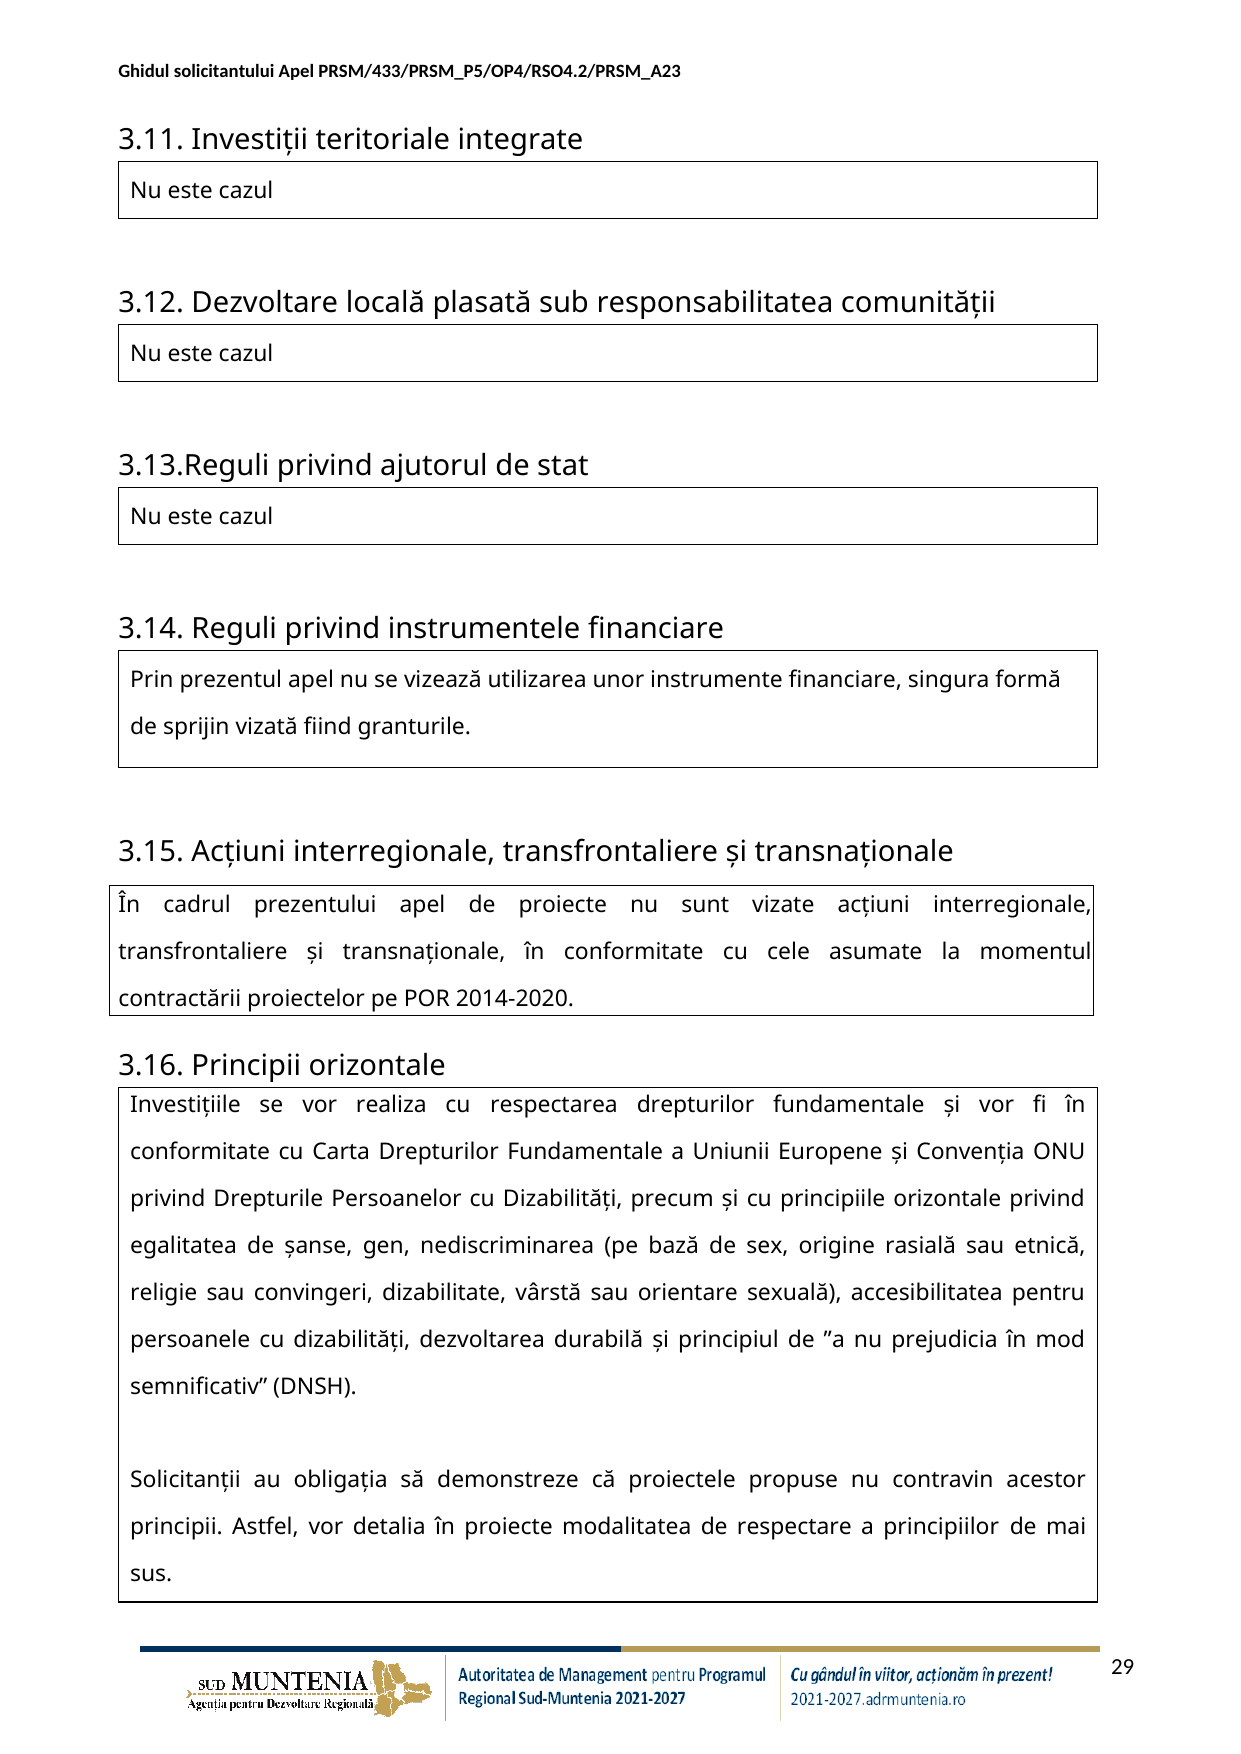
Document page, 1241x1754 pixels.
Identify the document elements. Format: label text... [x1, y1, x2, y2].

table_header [119, 1088, 1097, 1601]
table_header Nu este cazul [119, 488, 1097, 544]
table_header Nu este cazul [119, 325, 1097, 381]
table_header Nu este cazul [119, 162, 1097, 218]
subtitle 3.13.Reguli privind ajutorul de stat [118, 444, 1134, 484]
table_header Prin prezentul apel nu se vizează utilizarea unor instrumente financiare, singura formă de sprijin vizată fiind granturile. [119, 651, 1097, 767]
subtitle 3.11. Investiții teritoriale integrate [118, 118, 1134, 158]
text În cadrul prezentului apel de proiecte nu sunt vizate acțiuni interregionale, transfrontaliere și transnaționale, în conformitate cu cele asumate la momentul contractării proiectelor pe POR 2014-2020. [110, 886, 1093, 1015]
subtitle 3.15. Acțiuni interregionale, transfrontaliere și transnaționale [118, 830, 1134, 869]
subtitle 3.14. Reguli privind instrumentele financiare [118, 607, 1134, 647]
subtitle 3.16. Principii orizontale [118, 1044, 1134, 1084]
subtitle 3.12. Dezvoltare locală plasată sub responsabilitatea comunității [118, 281, 1134, 321]
picture [140, 1646, 1100, 1721]
